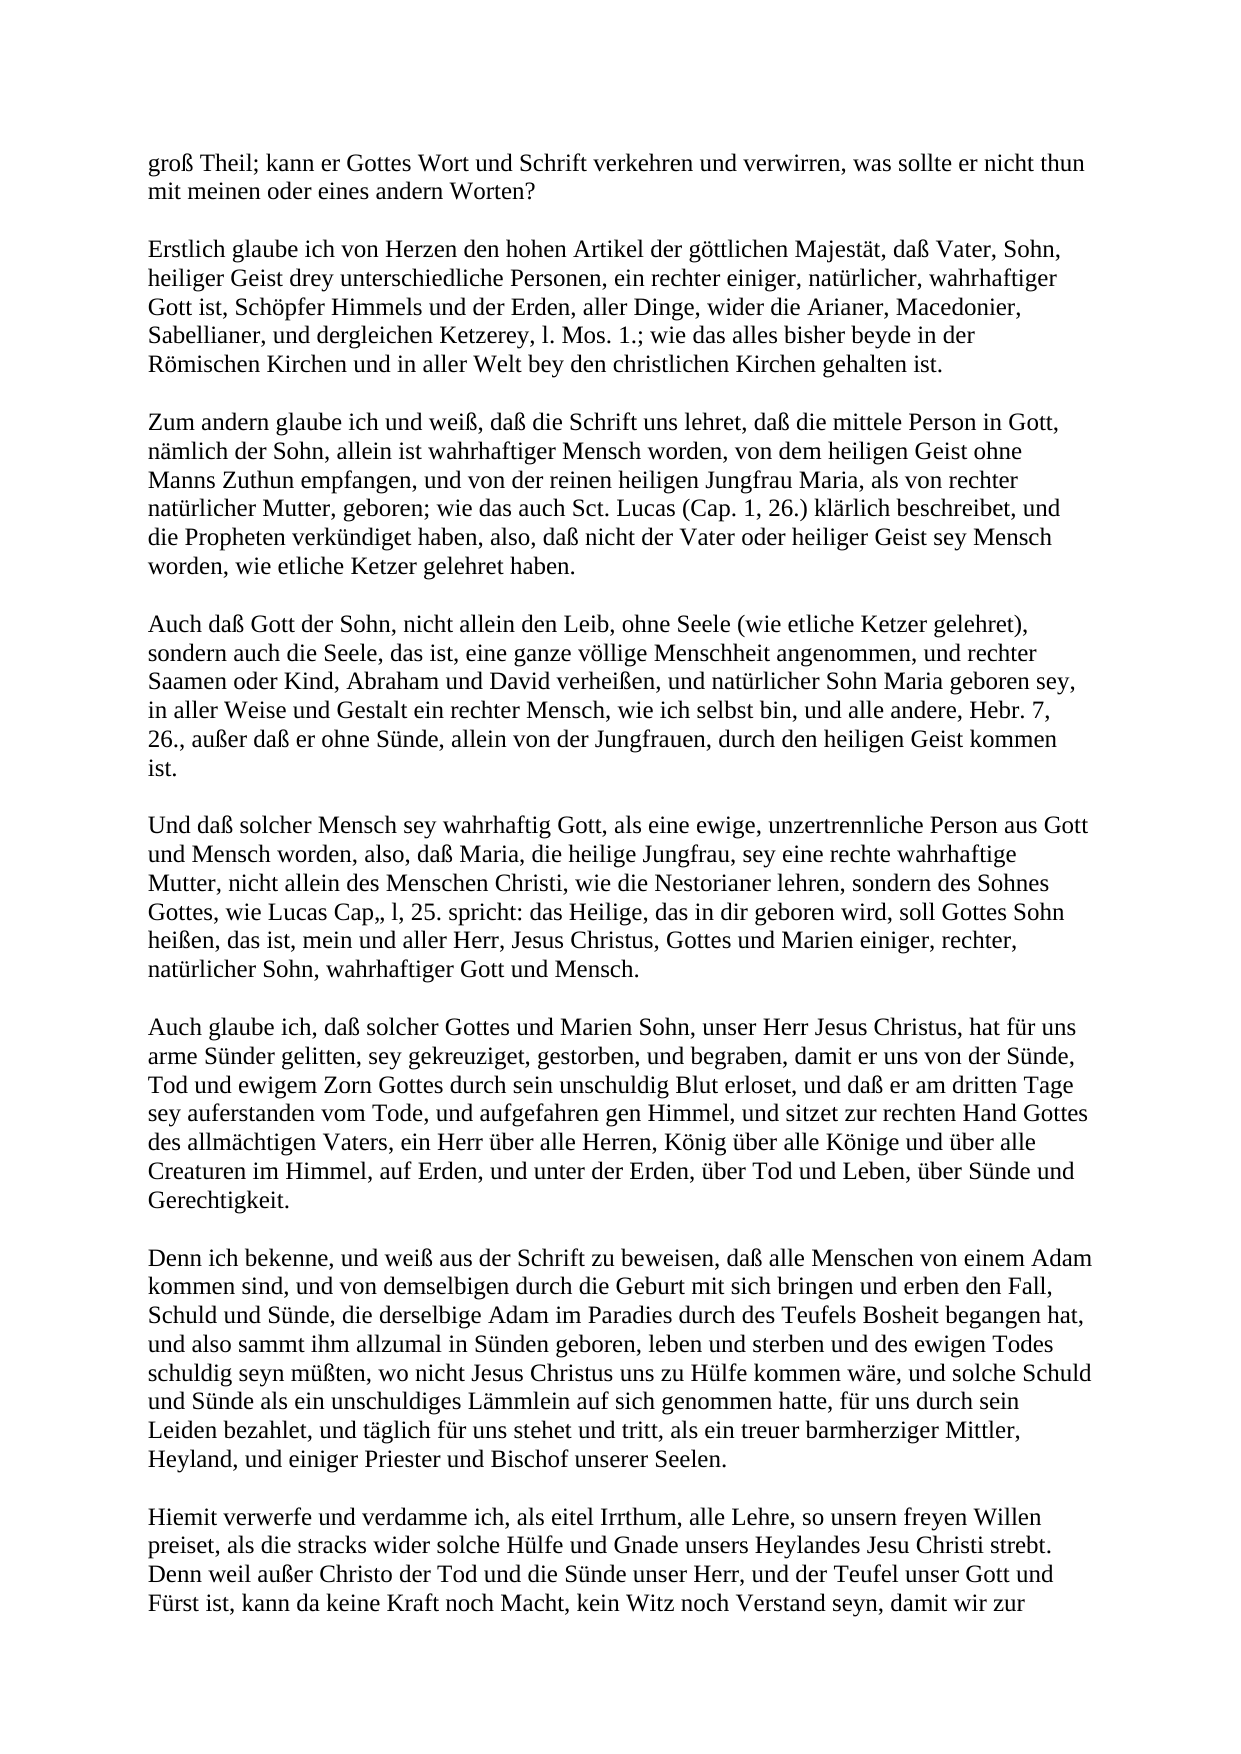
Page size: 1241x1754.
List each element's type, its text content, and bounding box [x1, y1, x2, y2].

text Erstlich glaube ich von Herzen den hohen Artikel der göttlichen Majestät, daß Vater, Sohn, heiliger Geist drey unterschiedliche Personen, ein rechter einiger, natürlicher, wahrhaftiger Gott ist, Schöpfer Himmels und der Erden, aller Dinge, wider die Arianer, Macedonier, Sabellianer, und dergleichen Ketzerey, l. Mos. 1.; wie das alles bisher beyde in der Römischen Kirchen und in aller Welt bey den christlichen Kirchen gehalten ist. [148, 234, 1093, 378]
text Auch daß Gott der Sohn, nicht allein den Leib, ohne Seele (wie etliche Ketzer gelehret), sondern auch die Seele, das ist, eine ganze völlige Menschheit angenommen, und rechter Saamen oder Kind, Abraham und David verheißen, und natürlicher Sohn Maria geboren sey, in aller Weise und Gestalt ein rechter Mensch, wie ich selbst bin, und alle andere, Hebr. 7, 26., außer daß er ohne Sünde, allein von der Jungfrauen, durch den heiligen Geist kommen ist. [148, 609, 1093, 781]
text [148, 1502, 1093, 1617]
text Zum andern glaube ich und weiß, daß die Schrift uns lehret, daß die mittele Person in Gott, nämlich der Sohn, allein ist wahrhaftiger Mensch worden, von dem heiligen Geist ohne Manns Zuthun empfangen, und von der reinen heiligen Jungfrau Maria, als von rechter natürlicher Mutter, geboren; wie das auch Sct. Lucas (Cap. 1, 26.) klärlich beschreibet, und die Propheten verkündiget haben, also, daß nicht der Vater oder heiliger Geist sey Mensch worden, wie etliche Ketzer gelehret haben. [148, 407, 1093, 580]
text Auch glaube ich, daß solcher Gottes und Marien Sohn, unser Herr Jesus Christus, hat für uns arme Sünder gelitten, sey gekreuziget, gestorben, und begraben, damit er uns von der Sünde, Tod und ewigem Zorn Gottes durch sein unschuldig Blut erloset, und daß er am dritten Tage sey auferstanden vom Tode, und aufgefahren gen Himmel, und sitzet zur rechten Hand Gottes des allmächtigen Vaters, ein Herr über alle Herren, König über alle Könige und über alle Creaturen im Himmel, auf Erden, und unter der Erden, über Tod und Leben, über Sünde und Gerechtigkeit. [148, 1012, 1093, 1213]
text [148, 148, 1093, 205]
text Und daß solcher Mensch sey wahrhaftig Gott, als eine ewige, unzertrennliche Person aus Gott und Mensch worden, also, daß Maria, die heilige Jungfrau, sey eine rechte wahrhaftige Mutter, nicht allein des Menschen Christi, wie die Nestorianer lehren, sondern des Sohnes Gottes, wie Lucas Cap„ l, 25. spricht: das Heilige, das in dir geboren wird, soll Gottes Sohn heißen, das ist, mein und aller Herr, Jesus Christus, Gottes und Marien einiger, rechter, natürlicher Sohn, wahrhaftiger Gott und Mensch. [148, 811, 1093, 983]
text Denn ich bekenne, und weiß aus der Schrift zu beweisen, daß alle Menschen von einem Adam kommen sind, und von demselbigen durch die Geburt mit sich bringen und erben den Fall, Schuld und Sünde, die derselbige Adam im Paradies durch des Teufels Bosheit begangen hat, und also sammt ihm allzumal in Sünden geboren, leben und sterben und des ewigen Todes schuldig seyn müßten, wo nicht Jesus Christus uns zu Hülfe kommen wäre, und solche Schuld und Sünde als ein unschuldiges Lämmlein auf sich genommen hatte, für uns durch sein Leiden bezahlet, und täglich für uns stehet und tritt, als ein treuer barmherziger Mittler, Heyland, und einiger Priester und Bischof unserer Seelen. [148, 1243, 1093, 1473]
